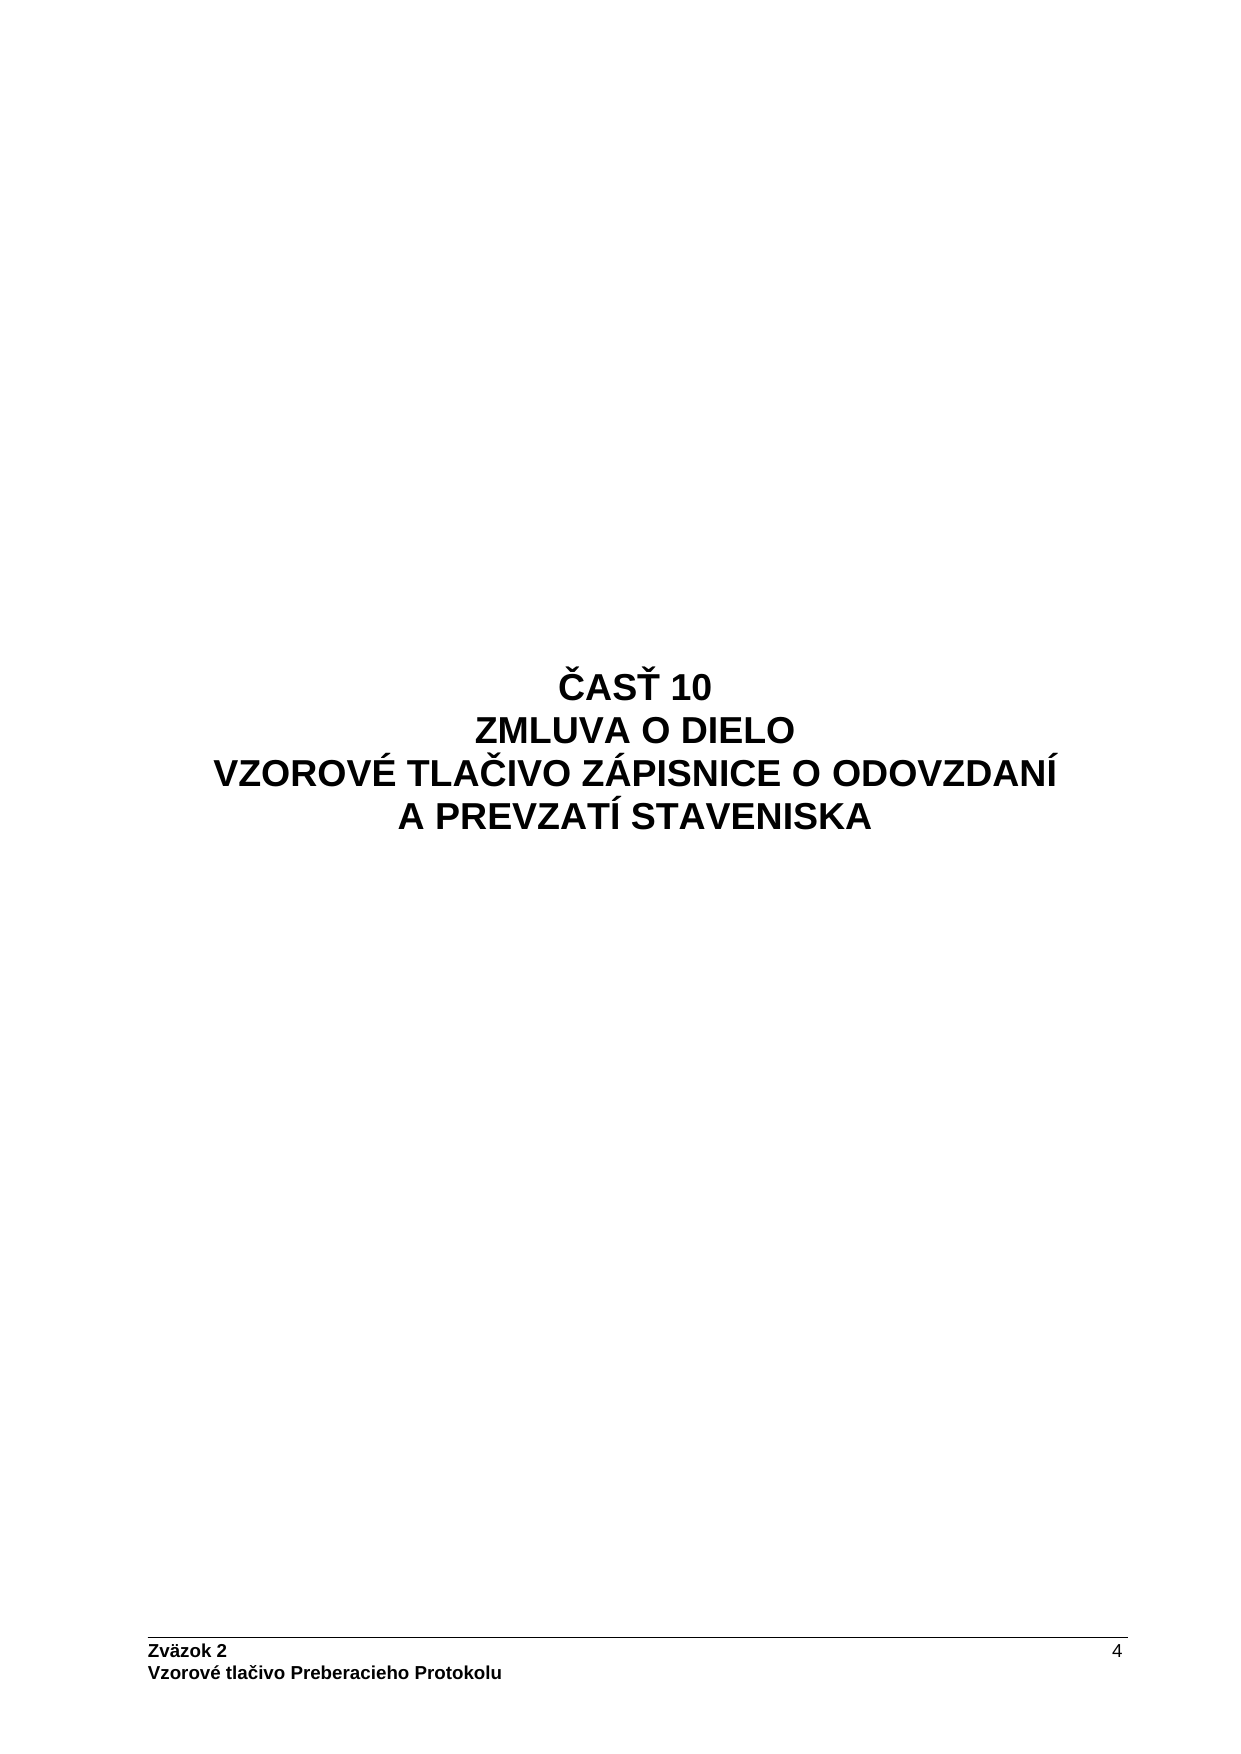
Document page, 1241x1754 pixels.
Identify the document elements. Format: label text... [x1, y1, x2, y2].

text časť 10 [148, 665, 1122, 708]
text Vzorové tlačivo zápisnice o odovzdaní a prevzatí staveniska [148, 751, 1122, 838]
text Zmluva o dielo [148, 708, 1122, 751]
